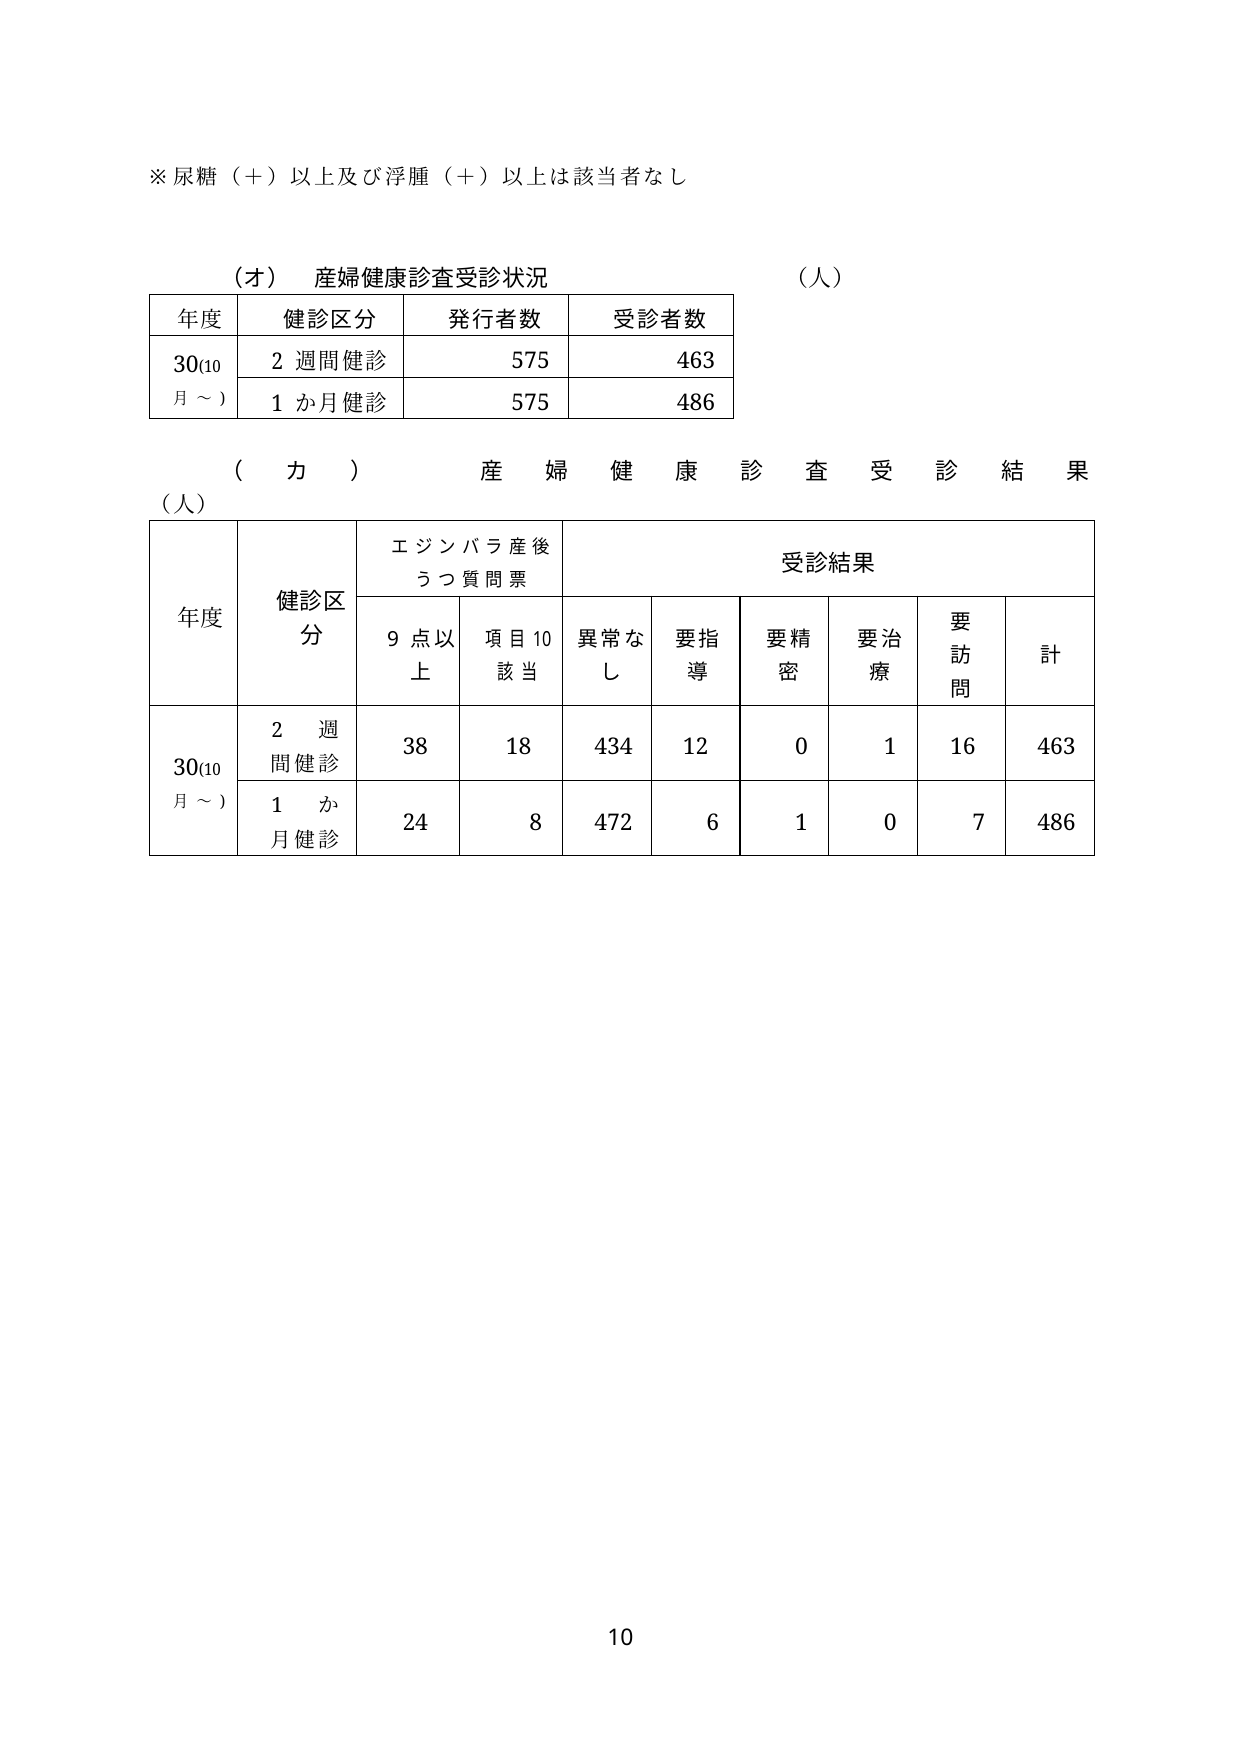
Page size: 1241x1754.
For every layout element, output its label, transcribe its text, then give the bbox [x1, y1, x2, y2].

table_cell 7 [918, 781, 1005, 855]
table_cell 434 [563, 706, 651, 780]
table_header 発行者数 [404, 295, 568, 335]
table_cell 575 [404, 336, 568, 377]
text （オ） 産婦健康診査受診状況 （人） [149, 260, 1091, 294]
table_cell 30(10月～) [150, 336, 237, 418]
table_cell 38 [357, 706, 459, 780]
table_cell 463 [1006, 706, 1094, 780]
table_header エジンバラ産後うつ質問票 [357, 521, 562, 596]
text ※尿糖（＋）以上及び浮腫（＋）以上は該当者なし [149, 159, 1091, 192]
table_cell 1 [829, 706, 917, 780]
table_cell 486 [1006, 781, 1094, 855]
table_cell 12 [652, 706, 739, 780]
text （カ） 産婦健康診査受診結果 （人） [149, 453, 1091, 520]
table_cell 要指導 [652, 597, 739, 704]
table_cell 2週間健診 [238, 336, 403, 377]
table_cell 計 [1006, 597, 1094, 704]
table_cell 0 [741, 706, 828, 780]
table_header 健診区分 [238, 521, 356, 704]
table_cell 2週間健診 [238, 706, 356, 780]
table_cell 1 [741, 781, 828, 855]
table_cell 要訪問 [918, 597, 1005, 704]
table_cell 8 [460, 781, 562, 855]
table_cell 0 [829, 781, 917, 855]
table_cell 463 [569, 336, 733, 377]
table_header 健診区分 [238, 295, 403, 335]
table_cell 472 [563, 781, 651, 855]
table_cell 9点以上 [357, 597, 459, 704]
table_cell 要治療 [829, 597, 917, 704]
table_cell 1か月健診 [238, 378, 403, 418]
table_cell 異常なし [563, 597, 651, 704]
table_cell 1か月健診 [238, 781, 356, 855]
table_header 受診結果 [563, 521, 1094, 596]
table_header 年度 [150, 295, 237, 335]
table_header 年度 [150, 521, 237, 704]
table_cell 項目10該当 [460, 597, 562, 704]
table_header 受診者数 [569, 295, 733, 335]
table_cell 6 [652, 781, 739, 855]
table_cell 16 [918, 706, 1005, 780]
table_cell 24 [357, 781, 459, 855]
table_cell 18 [460, 706, 562, 780]
table_cell 30(10月～) [150, 706, 237, 855]
table_cell 要精密 [741, 597, 828, 704]
table_cell 486 [569, 378, 733, 418]
table_cell 575 [404, 378, 568, 418]
